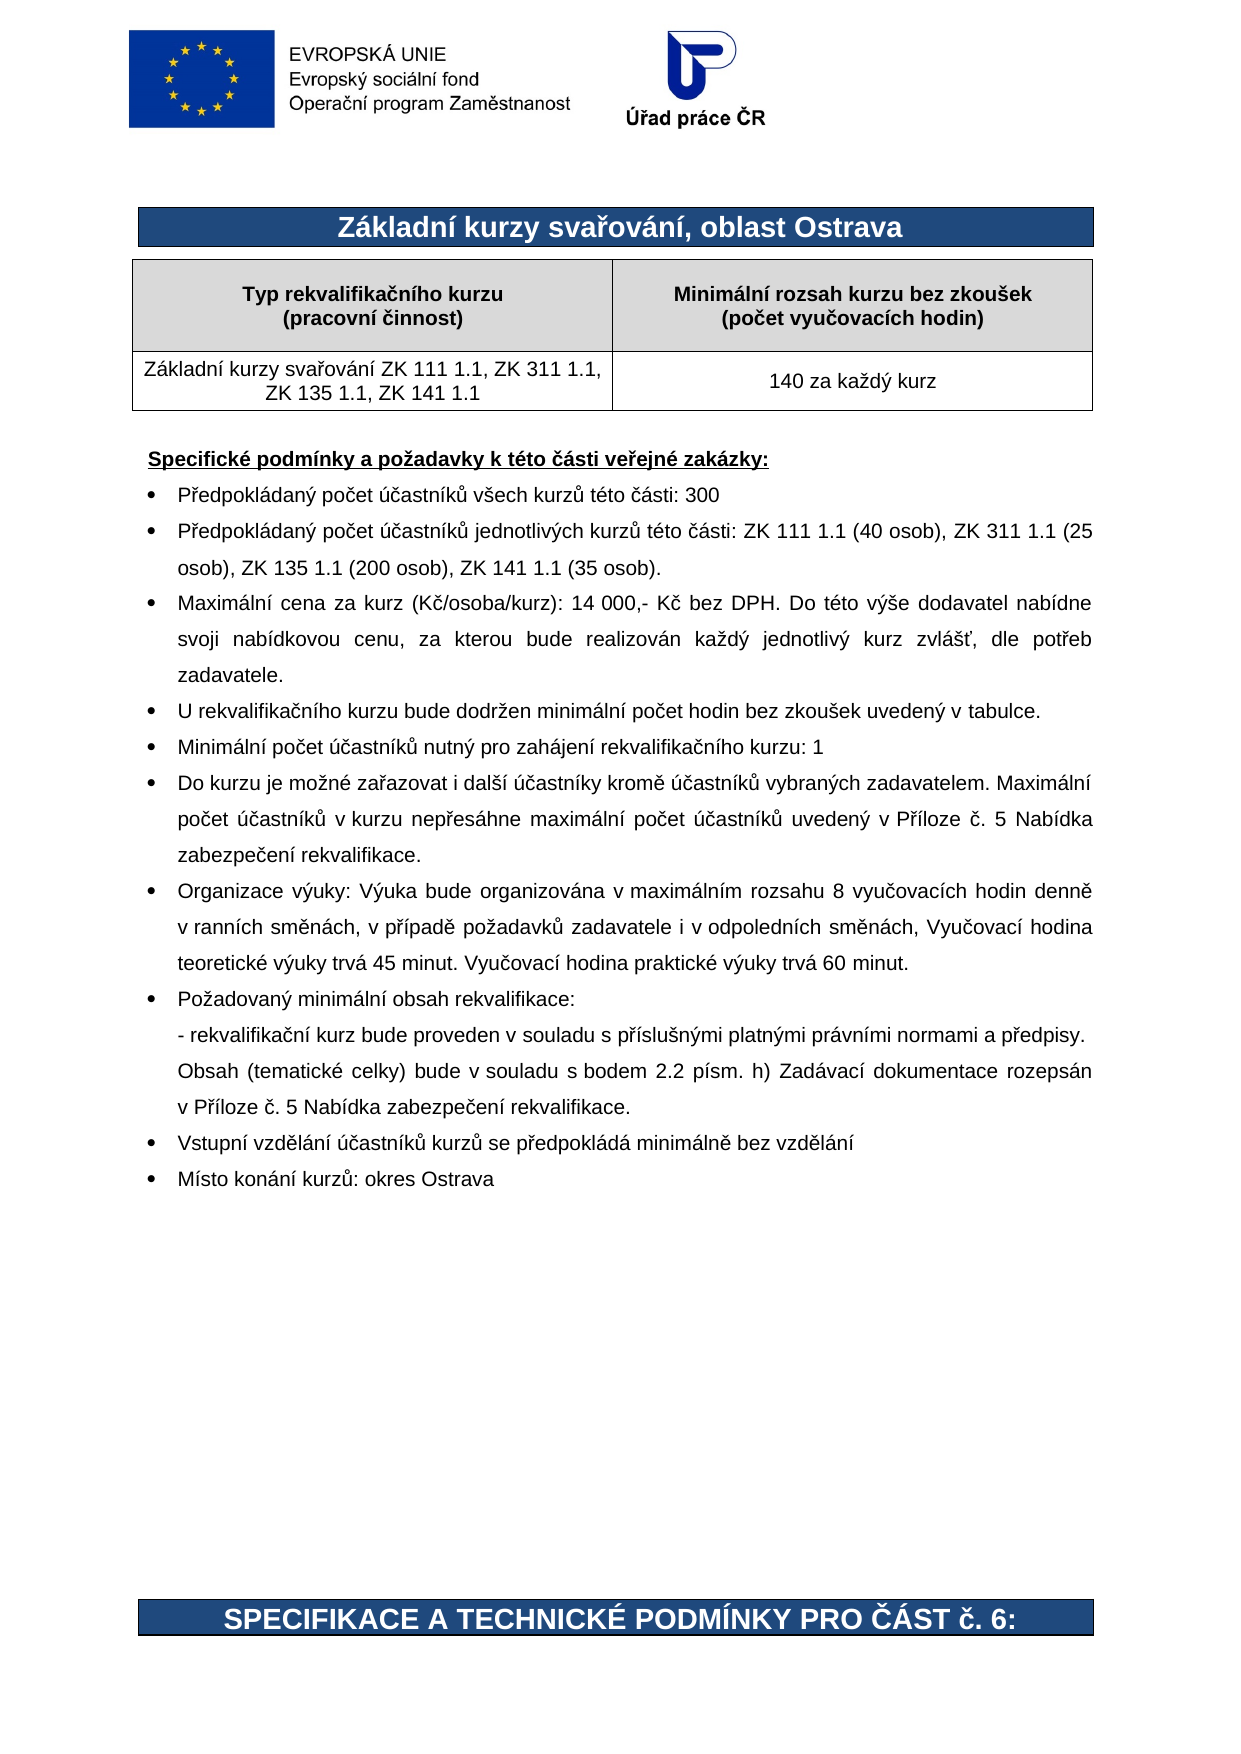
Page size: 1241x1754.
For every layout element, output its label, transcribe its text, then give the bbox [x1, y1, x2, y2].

text Obsah (tematické celky) bude v souladu s bodem 2.2 písm. h) Zadávací dokumentace rozepsán v Příloze č. 5 Nabídka zabezpečení rekvalifikace. [148, 1059, 1093, 1119]
table_header Minimální rozsah kurzu bez zkoušek (počet vyučovacích hodin) [613, 260, 1092, 351]
table_cell 140 za každý kurz [613, 352, 1092, 410]
text Základní kurzy svařování, oblast Ostrava [139, 208, 1093, 246]
picture [128, 0, 797, 159]
list Do kurzu je možné zařazovat i další účastníky kromě účastníků vybraných zadavatelem. Maximální počet účastníků v kurzu nepřesáhne maximální počet účastníků uvedený v Příloze č. 5 Nabídka zabezpečení rekvalifikace. [148, 771, 1093, 867]
text - rekvalifikační kurz bude proveden v souladu s příslušnými platnými právními normami a předpisy. [177, 1023, 1093, 1047]
list Organizace výuky: Výuka bude organizována v maximálním rozsahu 8 vyučovacích hodin denně v ranních směnách, v případě požadavků zadavatele i v odpoledních směnách, Vyučovací hodina teoretické výuky trvá 45 minut. Vyučovací hodina praktické výuky trvá 60 minut. [148, 879, 1093, 975]
list Předpokládaný počet účastníků všech kurzů této části: 300 [148, 483, 1093, 507]
text SPECIFIKACE A TECHNICKÉ PODMÍNKY PRO ČÁST č. 6: [139, 1600, 1093, 1634]
table_cell Základní kurzy svařování ZK 111 1.1, ZK 311 1.1, ZK 135 1.1, ZK 141 1.1 [133, 352, 612, 410]
text Specifické podmínky a požadavky k této části veřejné zakázky: [148, 447, 1093, 471]
list Předpokládaný počet účastníků jednotlivých kurzů této části: ZK 111 1.1 (40 osob), ZK 311 1.1 (25 osob), ZK 135 1.1 (200 osob), ZK 141 1.1 (35 osob). [148, 519, 1093, 579]
list Vstupní vzdělání účastníků kurzů se předpokládá minimálně bez vzdělání [148, 1131, 1093, 1155]
list Místo konání kurzů: okres Ostrava [148, 1167, 1093, 1191]
list U rekvalifikačního kurzu bude dodržen minimální počet hodin bez zkoušek uvedený v tabulce. [148, 699, 1093, 723]
table_header Typ rekvalifikačního kurzu (pracovní činnost) [133, 260, 612, 351]
list Požadovaný minimální obsah rekvalifikace: [148, 987, 1093, 1011]
list Minimální počet účastníků nutný pro zahájení rekvalifikačního kurzu: 1 [148, 735, 1093, 759]
list Maximální cena za kurz (Kč/osoba/kurz): 14 000,- Kč bez DPH. Do této výše dodavatel nabídne svoji nabídkovou cenu, za kterou bude realizován každý jednotlivý kurz zvlášť, dle potřeb zadavatele. [148, 591, 1093, 687]
